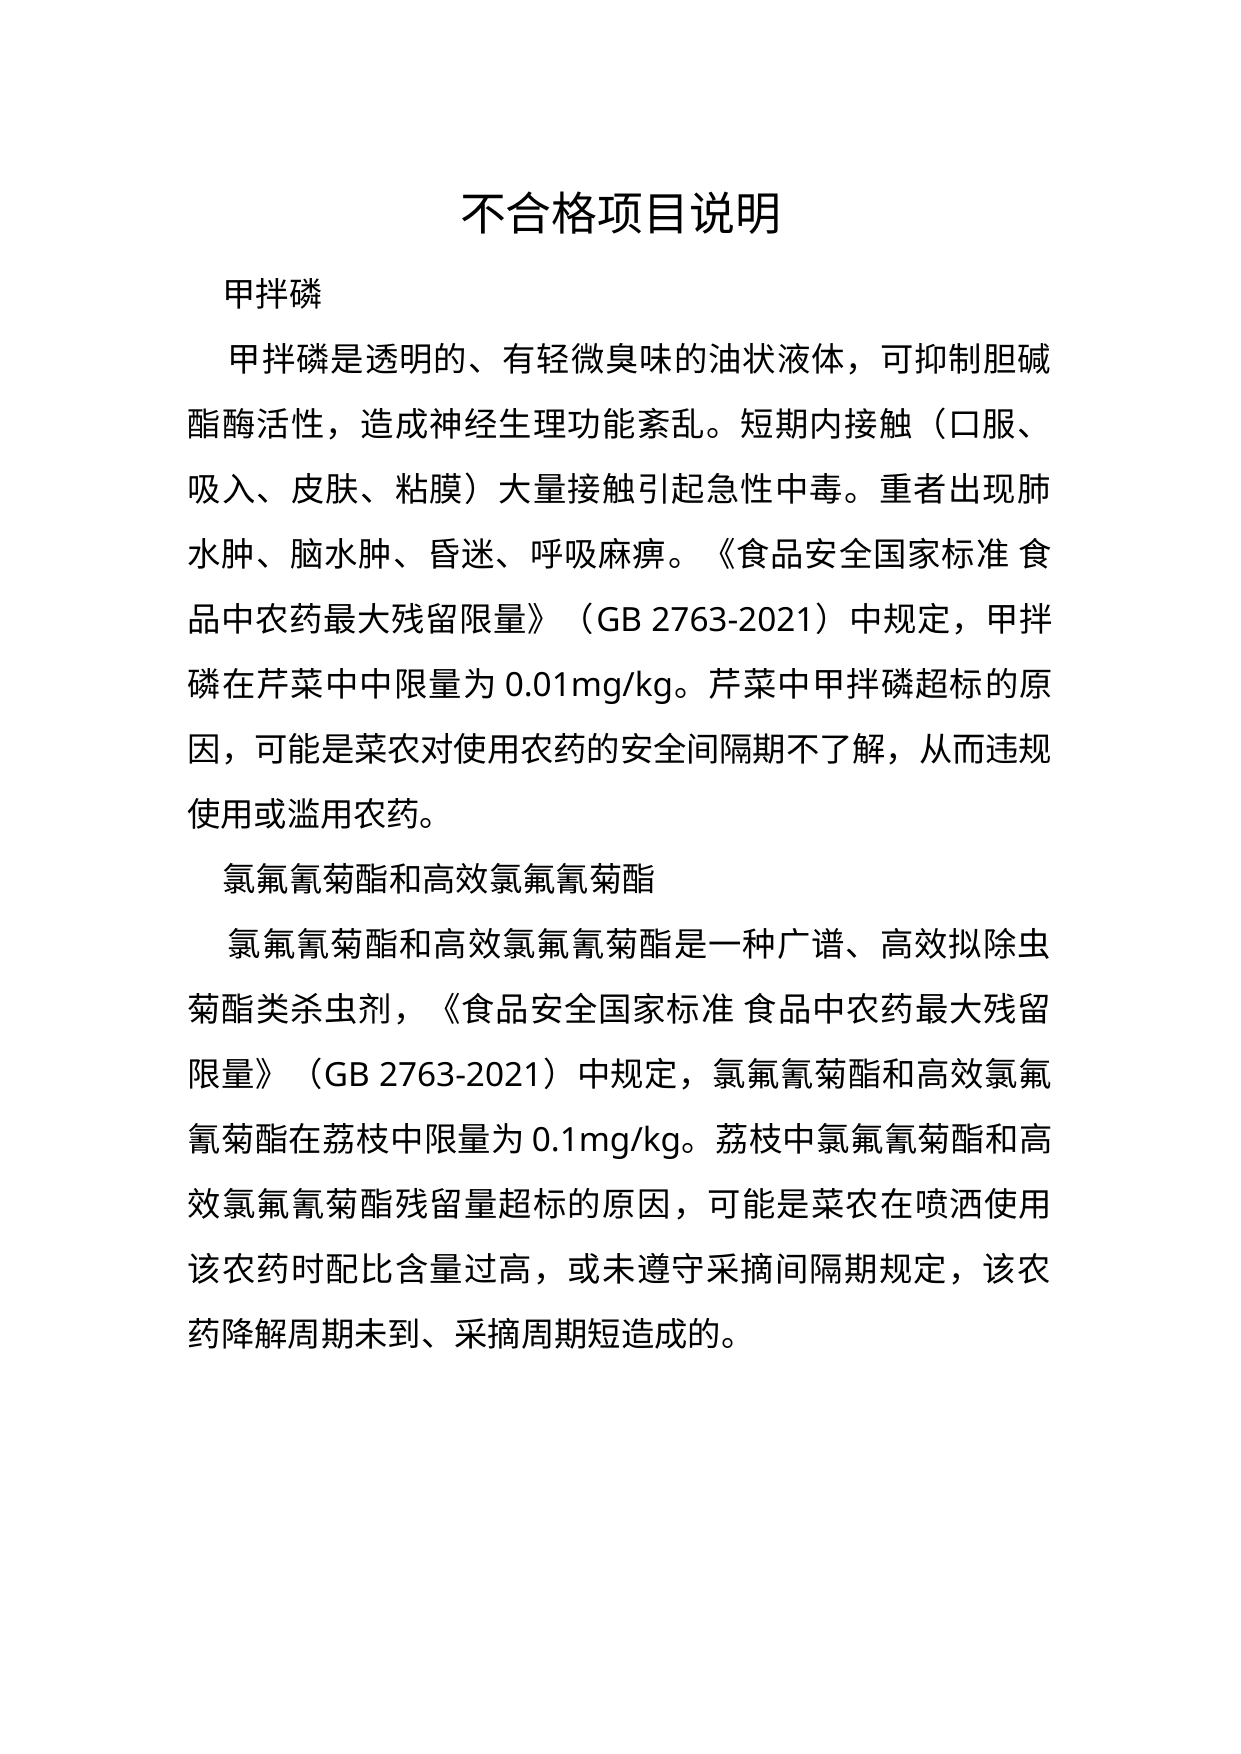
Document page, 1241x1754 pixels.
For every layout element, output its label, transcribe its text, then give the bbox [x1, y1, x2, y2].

text 氯氟氰菊酯和高效氯氟氰菊酯 [187, 844, 1053, 909]
text 不合格项目说明 [187, 162, 1053, 259]
text 氯氟氰菊酯和高效氯氟氰菊酯是一种广谱、高效拟除虫菊酯类杀虫剂，《食品安全国家标准 食品中农药最大残留限量》（GB 2763-2021）中规定，氯氟氰菊酯和高效氯氟氰菊酯在荔枝中限量为0.1mg/kg。荔枝中氯氟氰菊酯和高效氯氟氰菊酯残留量超标的原因，可能是菜农在喷洒使用该农药时配比含量过高，或未遵守采摘间隔期规定，该农药降解周期未到、采摘周期短造成的。 [187, 909, 1053, 1364]
text 甲拌磷 [187, 259, 1053, 324]
text 甲拌磷是透明的、有轻微臭味的油状液体，可抑制胆碱酯酶活性，造成神经生理功能紊乱。短期内接触（口服、吸入、皮肤、粘膜）大量接触引起急性中毒。重者出现肺水肿、脑水肿、昏迷、呼吸麻痹。《食品安全国家标准 食品中农药最大残留限量》（GB 2763-2021）中规定，甲拌磷在芹菜中中限量为0.01mg/kg。芹菜中甲拌磷超标的原因，可能是菜农对使用农药的安全间隔期不了解，从而违规使用或滥用农药。 [187, 324, 1053, 844]
